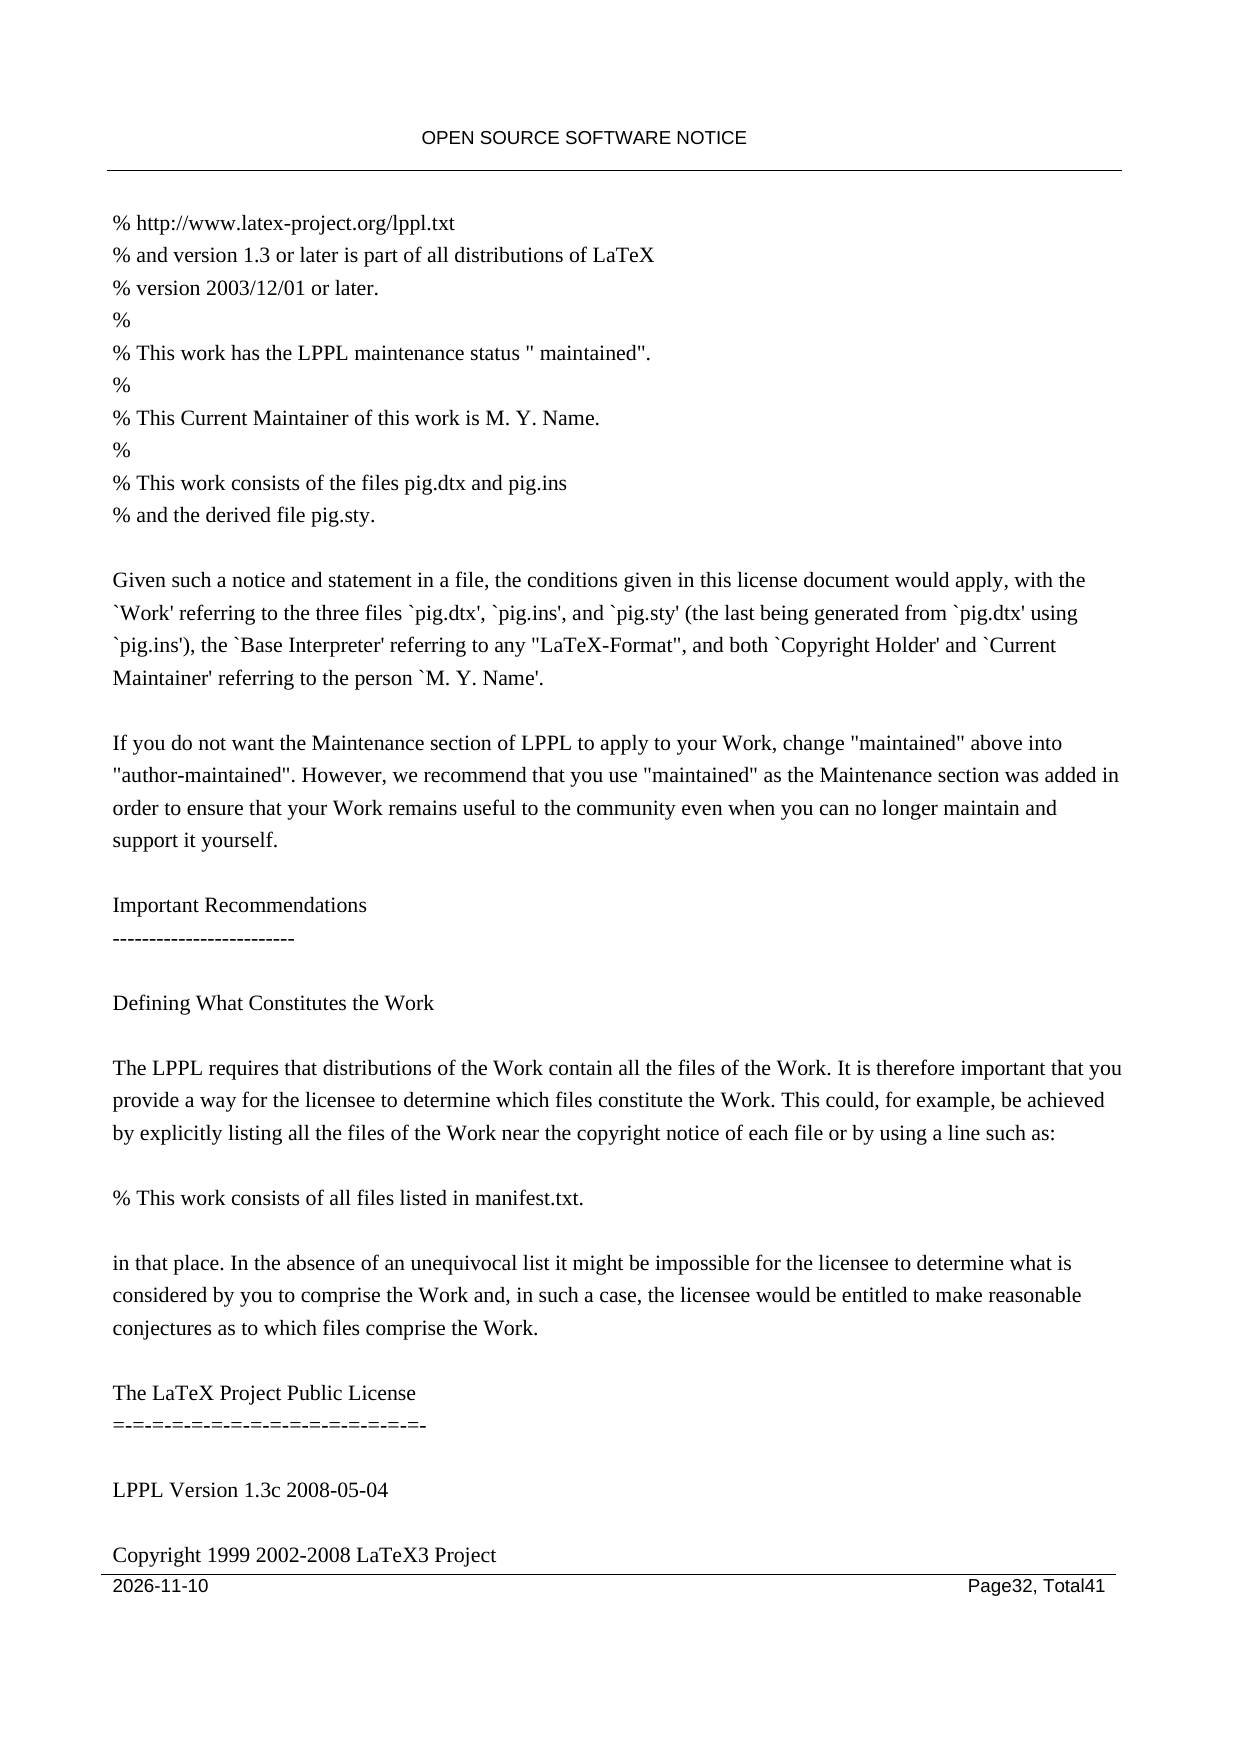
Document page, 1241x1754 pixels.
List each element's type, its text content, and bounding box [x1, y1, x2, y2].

text % version 2003/12/01 or later. [112, 271, 1128, 304]
text % This work consists of all files listed in manifest.txt. [112, 1181, 1128, 1214]
text ------------------------- [112, 921, 1128, 954]
text Important Recommendations [112, 889, 1128, 921]
text % and the derived file pig.sty. [112, 499, 1128, 531]
text Given such a notice and statement in a file, the conditions given in this license document would apply, with the `Work' referring to the three files `pig.dtx', `pig.ins', and `pig.sty' (the last being generated from `pig.dtx' using `pig.ins'), the `Base Interpreter' referring to any "LaTeX-Format", and both `Copyright Holder' and `Current Maintainer' referring to the person `M. Y. Name'. [112, 564, 1128, 694]
text % This work has the LPPL maintenance status " maintained". [112, 336, 1128, 369]
text The LPPL requires that distributions of the Work contain all the files of the Work. It is therefore important that you provide a way for the licensee to determine which files constitute the Work. This could, for example, be achieved by explicitly listing all the files of the Work near the copyright notice of each file or by using a line such as: [112, 1051, 1128, 1149]
text Copyright 1999 2002-2008 LaTeX3 Project [112, 1539, 1128, 1571]
text % [112, 304, 1128, 336]
text in that place. In the absence of an unequivocal list it might be impossible for the licensee to determine what is considered by you to comprise the Work and, in such a case, the licensee would be entitled to make reasonable conjectures as to which files comprise the Work. The LaTeX Project Public License [112, 1246, 1128, 1409]
text LPPL Version 1.3c 2008-05-04 [112, 1474, 1128, 1506]
text % [112, 434, 1128, 466]
text If you do not want the Maintenance section of LPPL to apply to your Work, change "maintained" above into "author-maintained". However, we recommend that you use "maintained" as the Maintenance section was added in order to ensure that your Work remains useful to the community even when you can no longer maintain and support it yourself. [112, 726, 1128, 856]
text =-=-=-=-=-=-=-=-=-=-=-=-=-=-=-=- [112, 1409, 1128, 1441]
text % and version 1.3 or later is part of all distributions of LaTeX [112, 239, 1128, 271]
text % This work consists of the files pig.dtx and pig.ins [112, 466, 1128, 499]
text % http://www.latex-project.org/lppl.txt [112, 206, 1128, 239]
text % This Current Maintainer of this work is M. Y. Name. [112, 401, 1128, 434]
text % [112, 369, 1128, 401]
text Defining What Constitutes the Work [112, 986, 1128, 1019]
